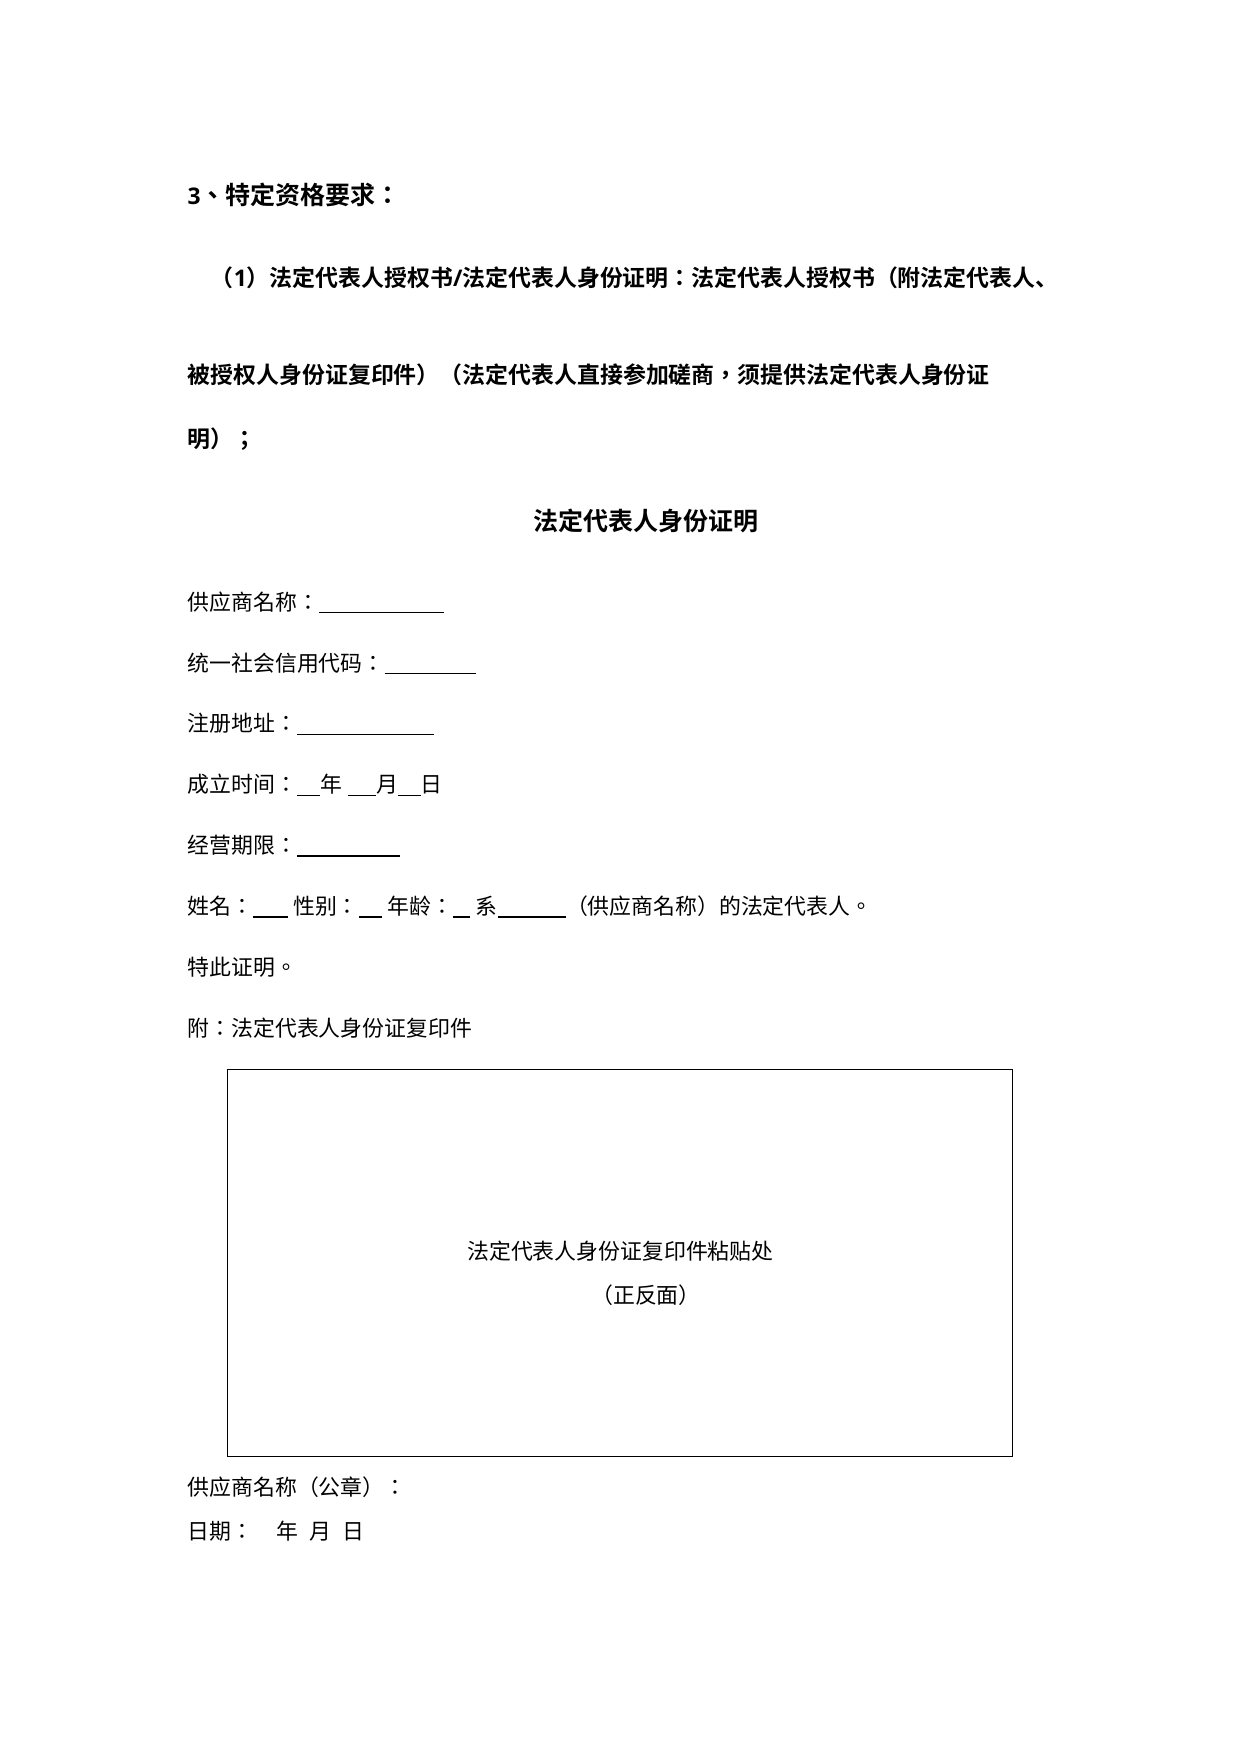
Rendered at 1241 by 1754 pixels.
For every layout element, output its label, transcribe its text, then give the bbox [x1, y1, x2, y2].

text 日期： 年 月 日 [187, 1516, 1009, 1546]
text 经营期限： [187, 830, 1053, 860]
text 特此证明。 [187, 952, 1053, 982]
text 供应商名称： [187, 587, 1053, 616]
text 注册地址： [187, 708, 1053, 738]
table_header 法定代表人身份证复印件粘贴处 （正反面） [228, 1070, 1012, 1456]
list 3、特定资格要求： [187, 162, 1053, 227]
text 姓名： 性别： 年龄： 系 （供应商名称）的法定代表人。 [187, 891, 1053, 921]
text 统一社会信用代码： [187, 647, 1053, 677]
text 法定代表人身份证明 [238, 487, 1053, 552]
text 成立时间： 年 月 日 [187, 769, 1053, 799]
text 附：法定代表人身份证复印件 [187, 1013, 1053, 1043]
text 供应商名称（公章）： [187, 1102, 1009, 1501]
text （1）法定代表人授权书/法定代表人身份证明：法定代表人授权书（附法定代表人、被授权人身份证复印件）（法定代表人直接参加磋商，须提供法定代表人身份证明）； [187, 244, 1053, 455]
